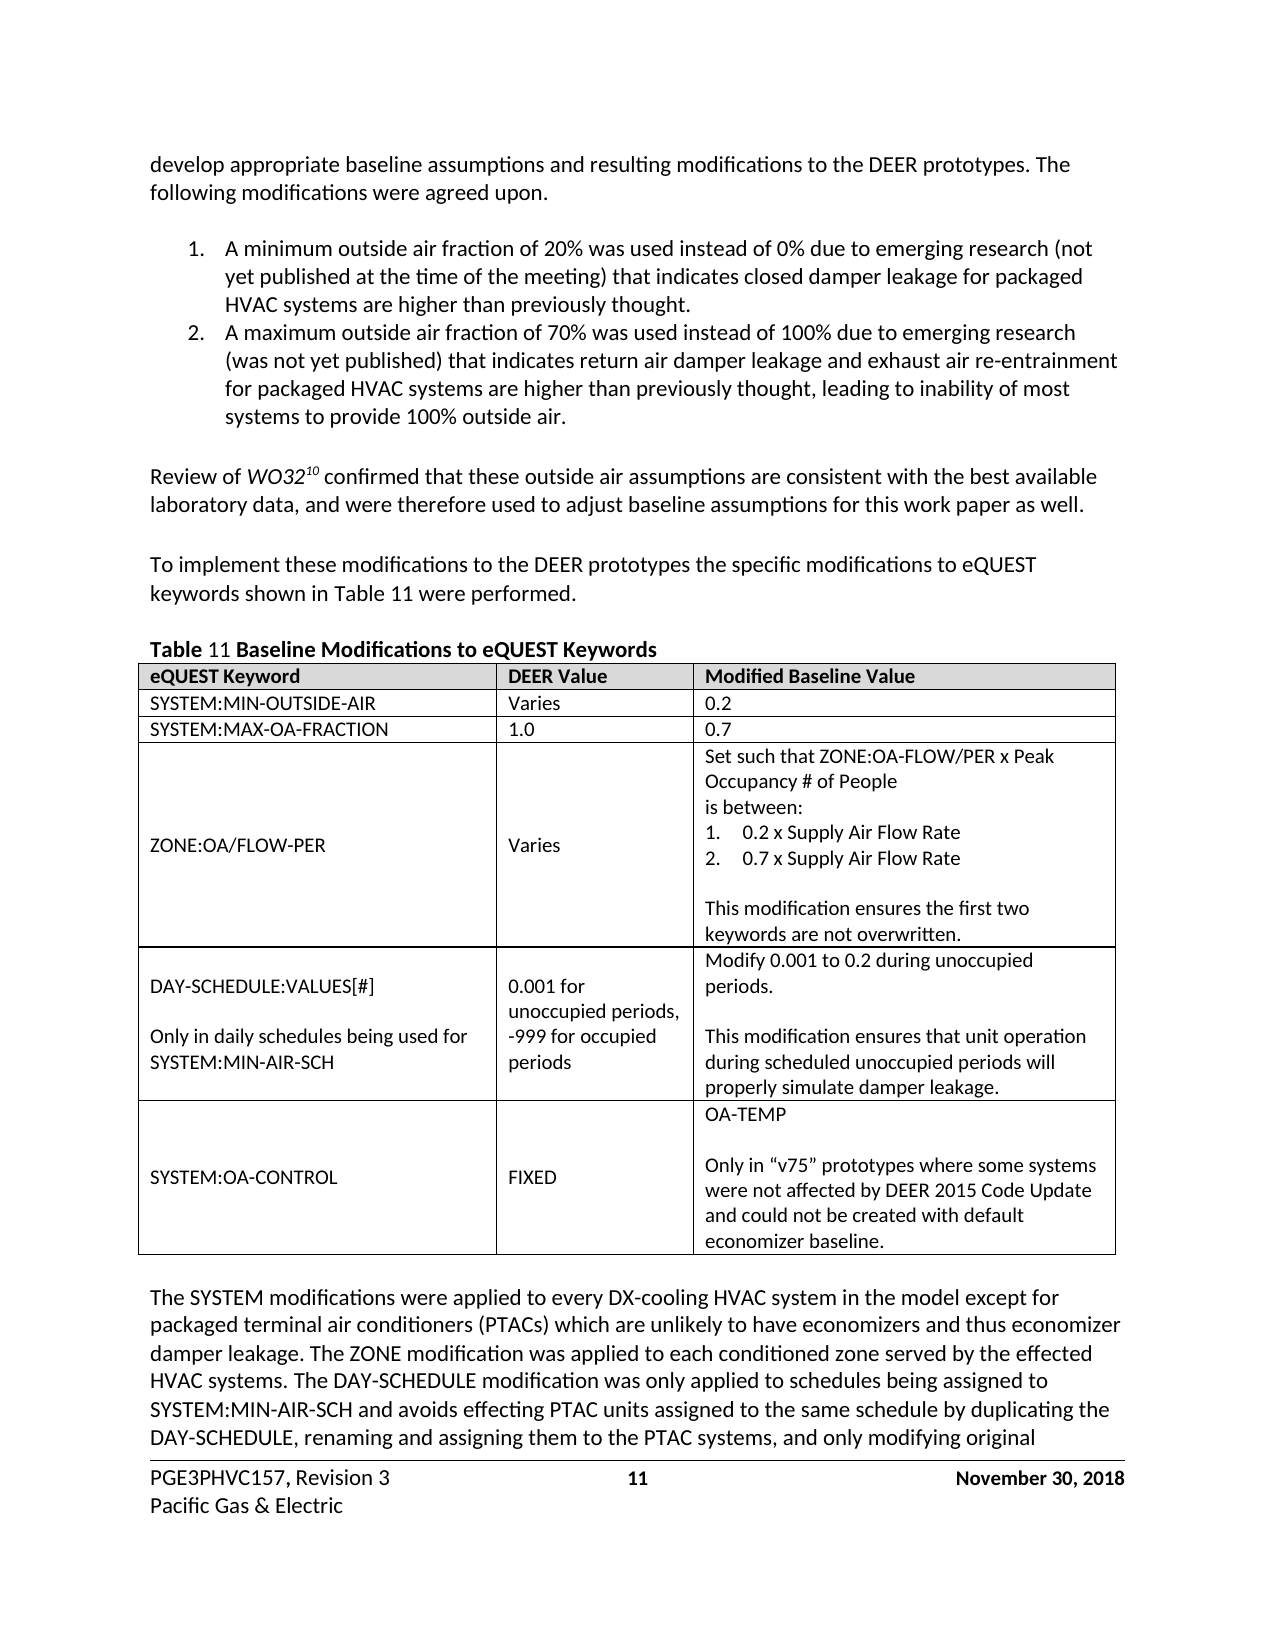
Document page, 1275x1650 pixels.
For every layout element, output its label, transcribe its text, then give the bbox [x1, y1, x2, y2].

table_cell SYSTEM:MAX-OA-FRACTION [139, 717, 496, 742]
table_cell Varies [497, 690, 693, 716]
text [150, 150, 1125, 206]
table_cell Varies [497, 743, 693, 946]
table_cell 0.7 [694, 717, 1115, 742]
table_header eQUEST Keyword [139, 664, 496, 689]
table_cell SYSTEM:MIN-OUTSIDE-AIR [139, 690, 496, 716]
table_cell 0.001 for unoccupied periods, -999 for occupied periods [497, 948, 693, 1100]
list A maximum outside air fraction of 70% was used instead of 100% due to emerging research (was not yet published) that indicates return air damper leakage and exhaust air re-entrainment for packaged HVAC systems are higher than previously thought, leading to inability of most systems to provide 100% outside air. [187, 318, 1125, 430]
text Review of WO3210 confirmed that these outside air assumptions are consistent with the best available laboratory data, and were therefore used to adjust baseline assumptions for this work paper as well. [150, 462, 1125, 518]
table_cell DAY-SCHEDULE:VALUES[#] Only in daily schedules being used for SYSTEM:MIN-AIR-SCH [139, 948, 496, 1100]
table_header DEER Value [497, 664, 693, 689]
table_header Modified Baseline Value [694, 664, 1115, 689]
table_cell 0.2 [694, 690, 1115, 716]
text Table 11 Baseline Modifications to eQUEST Keywords [150, 635, 1125, 663]
table_cell Modify 0.001 to 0.2 during unoccupied periods. This modification ensures that unit operation during scheduled unoccupied periods will properly simulate damper leakage. [694, 948, 1115, 1100]
table_cell FIXED [497, 1101, 693, 1253]
table_cell OA-TEMP Only in “v75” prototypes where some systems were not affected by DEER 2015 Code Update and could not be created with default economizer baseline. [694, 1101, 1115, 1253]
list A minimum outside air fraction of 20% was used instead of 0% due to emerging research (not yet published at the time of the meeting) that indicates closed damper leakage for packaged HVAC systems are higher than previously thought. [187, 234, 1125, 318]
text To implement these modifications to the DEER prototypes the specific modifications to eQUEST keywords shown in Table 11 were performed. [150, 551, 1125, 607]
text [150, 1283, 1125, 1451]
table_cell ZONE:OA/FLOW-PER [139, 743, 496, 946]
table_cell 1.0 [497, 717, 693, 742]
table_cell Set such that ZONE:OA-FLOW/PER x Peak Occupancy # of People is between: 0.2 x Supply Air Flow Rate 0.7 x Supply Air Flow Rate This modification ensures the first two keywords are not overwritten. [694, 743, 1115, 946]
table_cell SYSTEM:OA-CONTROL [139, 1101, 496, 1253]
